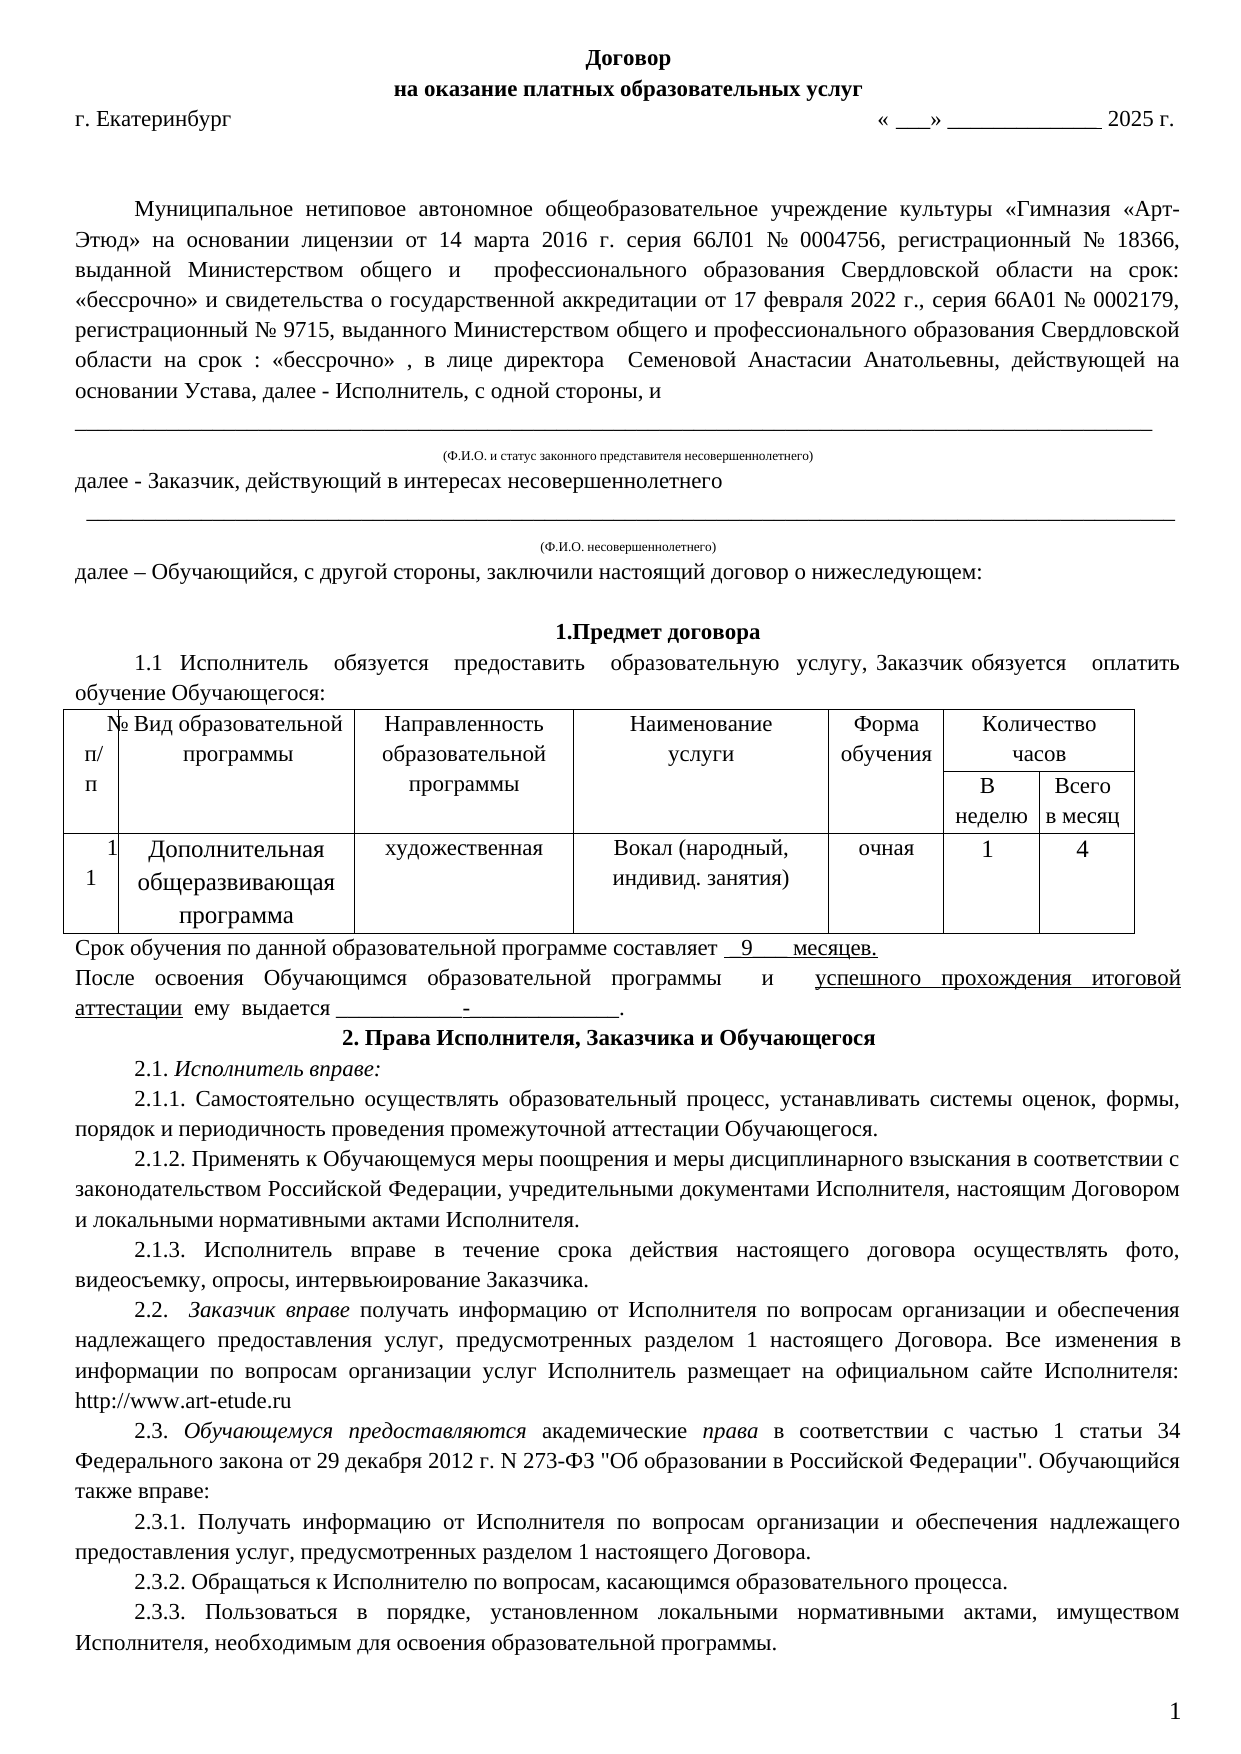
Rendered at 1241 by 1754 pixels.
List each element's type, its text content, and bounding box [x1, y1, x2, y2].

text 2.3.3. Пользоваться в порядке, установленном локальными нормативными актами, имуществом Исполнителя, необходимым для освоения образовательной программы. [75, 1598, 1181, 1655]
table_header Направленность образовательной программы [355, 710, 573, 833]
text (Ф.И.О. и статус законного представителя несовершеннолетнего) [75, 437, 1181, 463]
table_header Вид образовательной программы [119, 710, 354, 833]
text Договор [75, 44, 1181, 71]
text (Ф.И.О. несовершеннолетнего) [75, 528, 1181, 554]
table_cell Дополнительная общеразвивающая программа [119, 834, 354, 933]
text Муниципальное нетиповое автономное общеобразовательное учреждение культуры «Гимназия «Арт-Этюд» на основании лицензии от 14 марта 2016 г. серия 66Л01 № 0004756, регистрационный № 18366, выданной Министерством общего и профессионального образования Свердловской области на срок: «бессрочно» и свидетельства о государственной аккредитации от 17 февраля 2022 г., серия 66А01 № 0002179, регистрационный № 9715, выданного Министерством общего и профессионального образования Свердловской области на срок : «бессрочно» , в лице директора Семеновой Анастасии Анатольевны, действующей на основании Устава, далее - Исполнитель, с одной стороны, и [75, 195, 1181, 403]
table_header Форма обучения [829, 710, 943, 833]
text 2.3.2. Обращаться к Исполнителю по вопросам, касающимся образовательного процесса. [75, 1568, 1181, 1594]
text 2.2. Заказчик вправе получать информацию от Исполнителя по вопросам организации и обеспечения надлежащего предоставления услуг, предусмотренных разделом 1 настоящего Договора. Все изменения в информации по вопросам организации услуг Исполнитель размещает на официальном сайте Исполнителя: http://www.art-etude.ru [75, 1296, 1181, 1413]
text 1.Предмет договора [134, 618, 1181, 645]
table_cell 4 [1040, 834, 1134, 933]
table_header № п/п [64, 710, 118, 833]
table_cell очная [829, 834, 943, 933]
table_header Наименование услуги [574, 710, 828, 833]
table_header Количество часов [944, 710, 1134, 771]
table_cell Всего в месяц [1040, 772, 1134, 833]
text далее – Обучающийся, с другой стороны, заключили настоящий договор о нижеследующем: [75, 558, 1181, 584]
text ______________________________________________________________________________________________ [75, 407, 1181, 433]
text далее - Заказчик, действующий в интересах несовершеннолетнего [75, 467, 1181, 494]
text 2.3. Обучающемуся предоставляются академические права в соответствии с частью 1 статьи 34 Федерального закона от 29 декабря 2012 г. N 273-ФЗ "Об образовании в Российской Федерации". Обучающийся также вправе: [75, 1417, 1181, 1504]
text 2.1.3. Исполнитель вправе в течение срока действия настоящего договора осуществлять фото, видеосъемку, опросы, интервьюирование Заказчика. [75, 1236, 1181, 1292]
text 2.3.1. Получать информацию от Исполнителя по вопросам организации и обеспечения надлежащего предоставления услуг, предусмотренных разделом 1 настоящего Договора. [75, 1508, 1181, 1564]
table_cell художественная [355, 834, 573, 933]
text После освоения Обучающимся образовательной программы и успешного прохождения итоговой аттестации ему выдается ___________-_____________. [75, 964, 1181, 1021]
text _______________________________________________________________________________________________ [75, 497, 1181, 524]
text Срок обучения по данной образовательной программе составляет _9___ месяцев. [75, 934, 1181, 960]
table_cell 1 [944, 834, 1039, 933]
text 1.1 Исполнитель обязуется предоставить образовательную услугу, Заказчик обязуется оплатить обучение Обучающегося: [75, 648, 1181, 705]
table_cell Вокал (народный, индивид. занятия) [574, 834, 828, 933]
table_cell 11 [64, 834, 118, 933]
text 2. Права Исполнителя, Заказчика и Обучающегося [112, 1024, 1105, 1051]
table_cell В неделю [944, 772, 1039, 833]
text 2.1.2. Применять к Обучающемуся меры поощрения и меры дисциплинарного взыскания в соответствии с законодательством Российской Федерации, учредительными документами Исполнителя, настоящим Договором и локальными нормативными актами Исполнителя. [75, 1145, 1181, 1232]
text г. Екатеринбург « ___» _____________ 2025 г. [75, 105, 1181, 131]
text 2.1. Исполнитель вправе: [75, 1055, 1181, 1081]
text на оказание платных образовательных услуг [75, 74, 1181, 101]
text 2.1.1. Самостоятельно осуществлять образовательный процесс, устанавливать системы оценок, формы, порядок и периодичность проведения промежуточной аттестации Обучающегося. [75, 1085, 1181, 1141]
